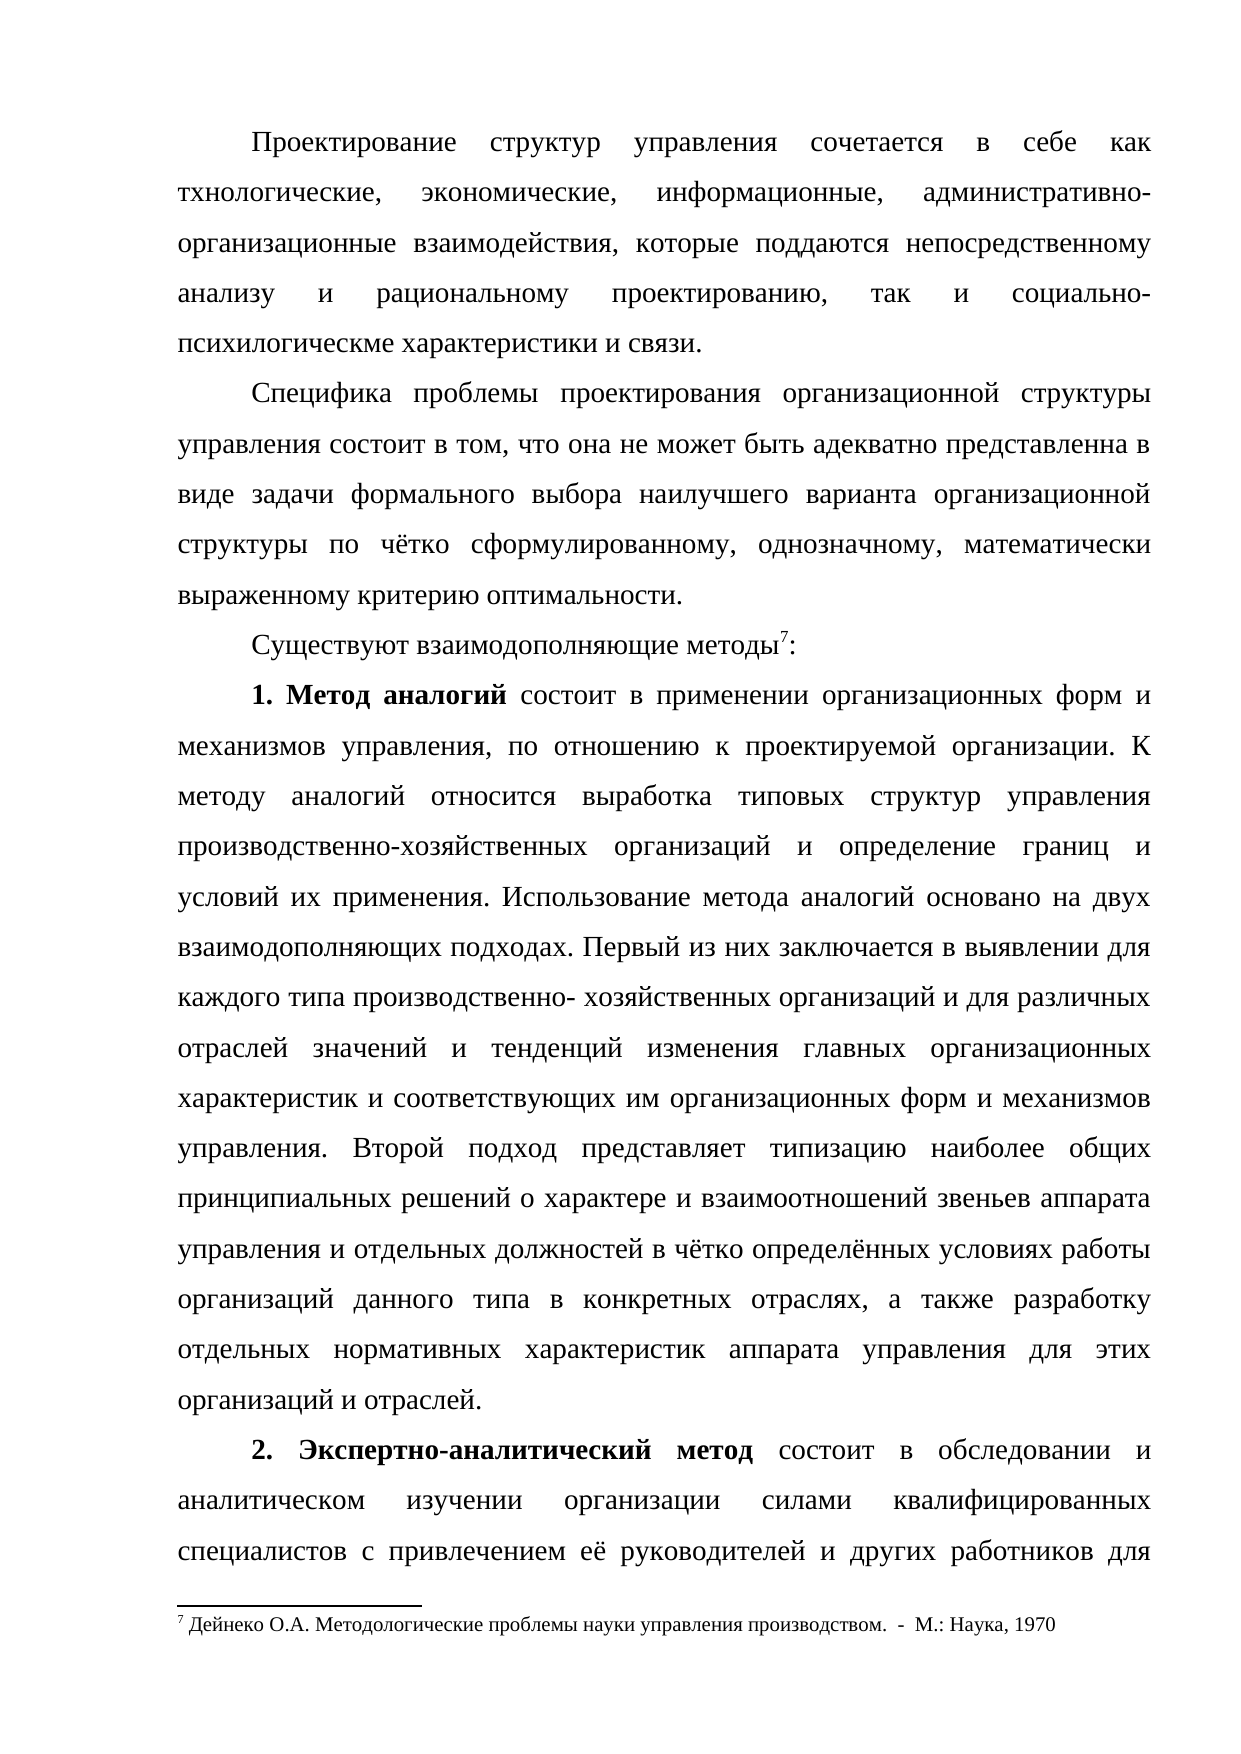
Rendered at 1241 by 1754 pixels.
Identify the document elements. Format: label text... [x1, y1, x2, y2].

text Существуют взаимодополняющие методы: [177, 627, 1152, 661]
text Специфика проблемы проектирования организационной структуры управления состоит в том, что она не может быть адекватно представленна в виде задачи формального выбора наилучшего варианта организационной структуры по чётко сформулированному, однозначному, математически выраженному критерию оптимальности. [177, 376, 1152, 610]
text Проектирование структур управления сочетается в себе как тхнологические, экономические, информационные, административно-организационные взаимодействия, которые поддаются непосредственному анализу и рациональному проектированию, так и социально-психилогическме характеристики и связи. [177, 124, 1152, 359]
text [177, 1432, 1152, 1566]
text 1. Метод аналогий состоит в применении организационных форм и механизмов управления, по отношению к проектируемой организации. К методу аналогий относится выработка типовых структур управления производственно-хозяйственных организаций и определение границ и условий их применения. Использование метода аналогий основано на двух взаимодополняющих подходах. Первый из них заключается в выявлении для каждого типа производственно- хозяйственных организаций и для различных отраслей значений и тенденций изменения главных организационных характеристик и соответствующих им организационных форм и механизмов управления. Второй подход представляет типизацию наиболее общих принципиальных решений о характере и взаимоотношений звеньев аппарата управления и отдельных должностей в чётко определённых условиях работы организаций данного типа в конкретных отраслях, а также разработку отдельных нормативных характеристик аппарата управления для этих организаций и отраслей. [177, 677, 1152, 1415]
